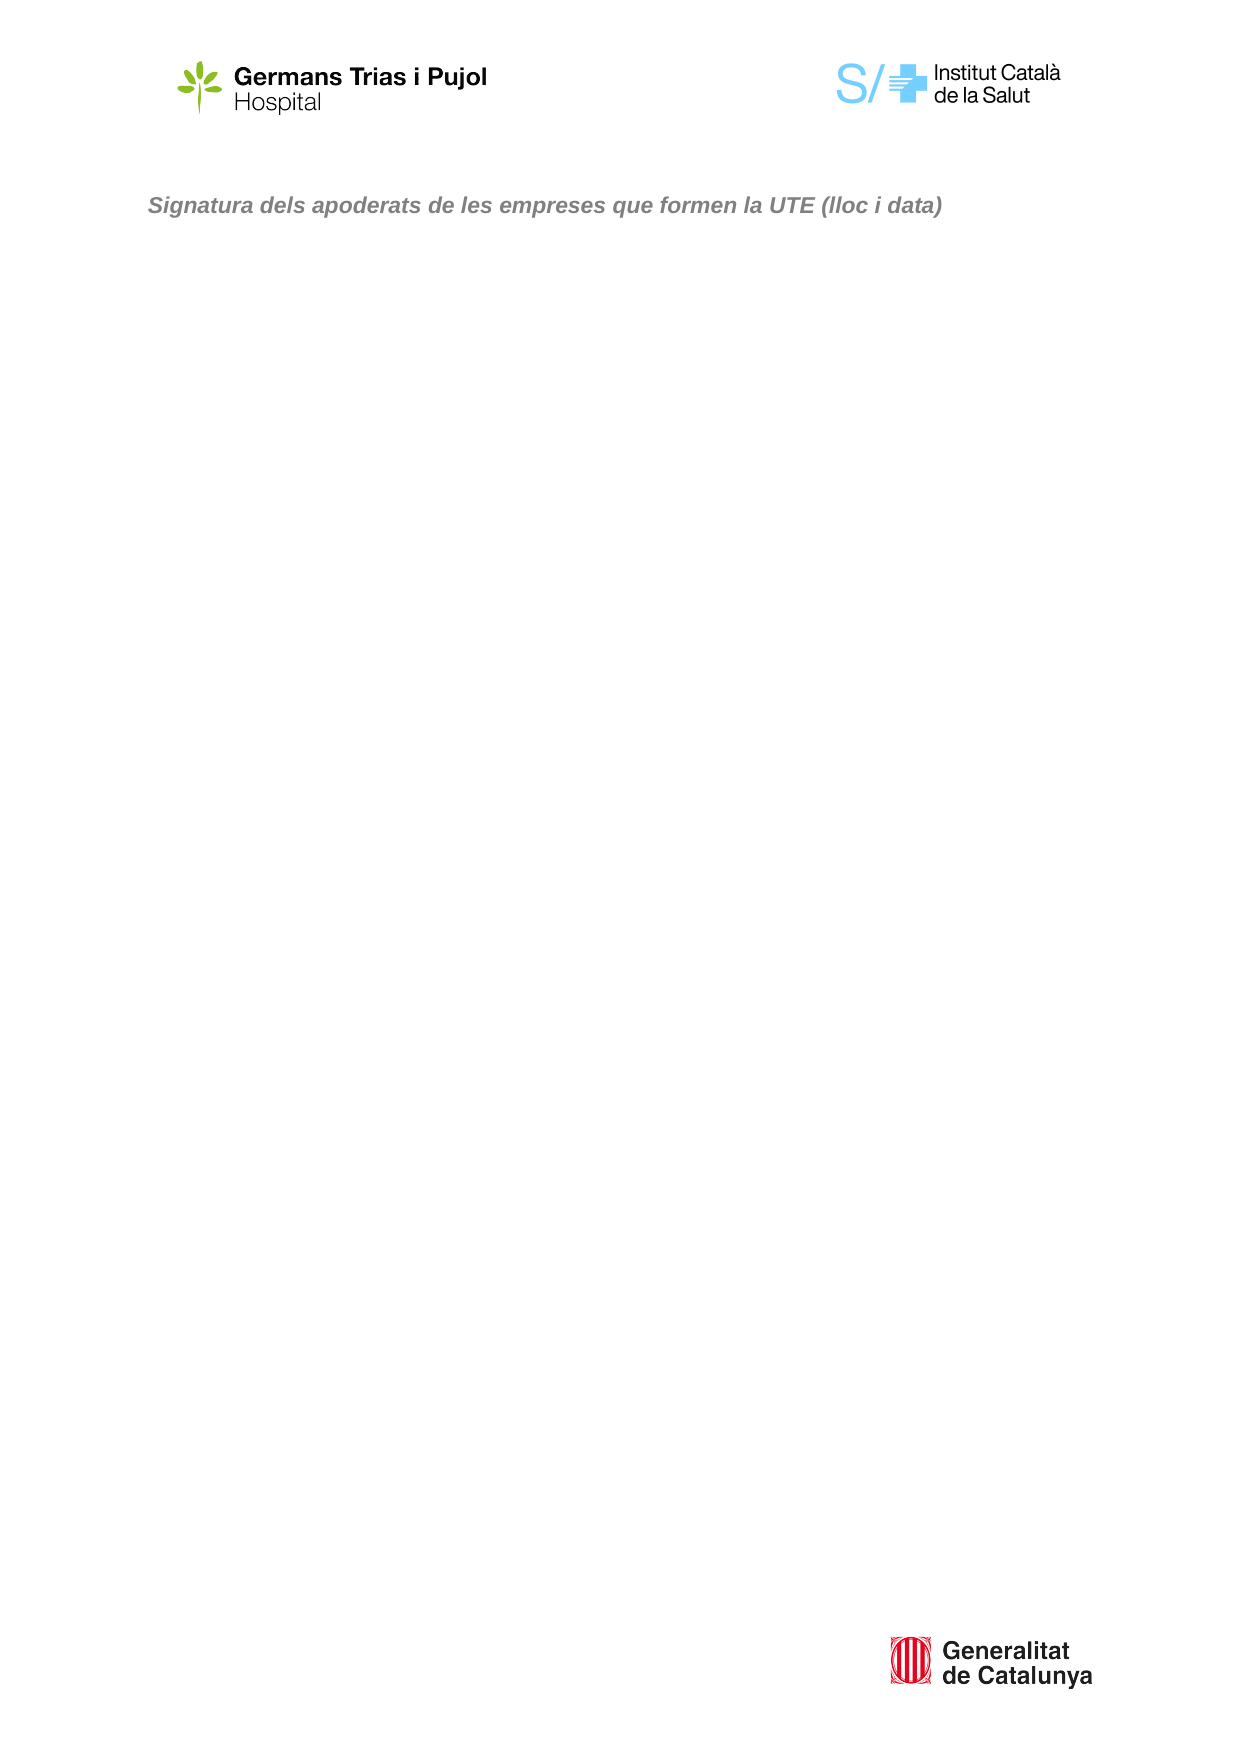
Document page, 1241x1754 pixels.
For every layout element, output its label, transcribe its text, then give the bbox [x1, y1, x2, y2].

picture [890, 1636, 1093, 1690]
picture [835, 61, 1063, 107]
picture [177, 61, 486, 115]
text Signatura dels apoderats de les empreses que formen la UTE (lloc i data) [148, 192, 1092, 218]
